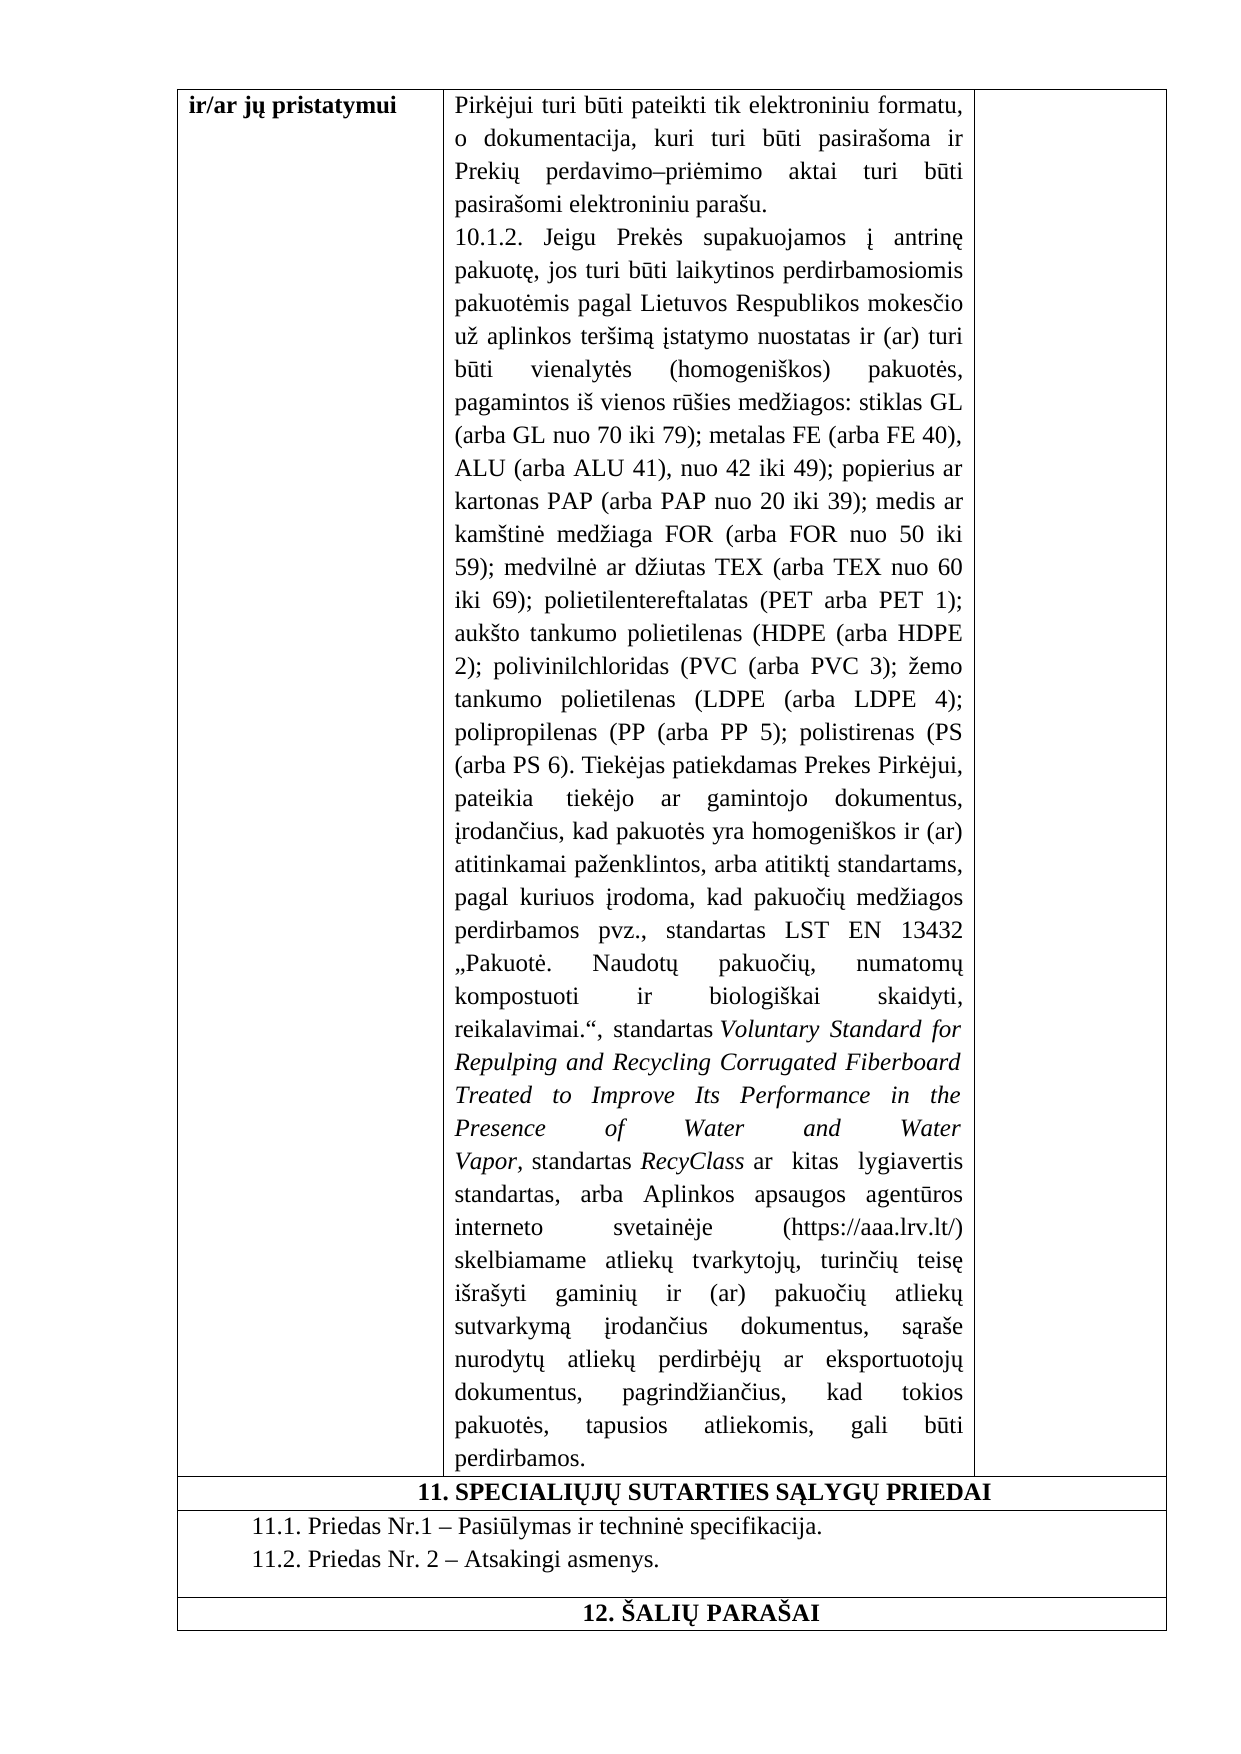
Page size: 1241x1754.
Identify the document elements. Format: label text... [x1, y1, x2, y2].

table_cell 11. SPECIALIŲJŲ SUTARTIES SĄLYGŲ PRIEDAI [178, 1477, 1166, 1510]
table_cell 12. ŠALIŲ PARAŠAI [178, 1598, 1166, 1630]
table_cell 11.1. Priedas Nr.1 – Pasiūlymas ir techninė specifikacija. 11.2. Priedas Nr. 2 – Atsakingi asmenys. [178, 1511, 1166, 1597]
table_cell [178, 90, 443, 1476]
table_cell [975, 90, 1166, 1476]
